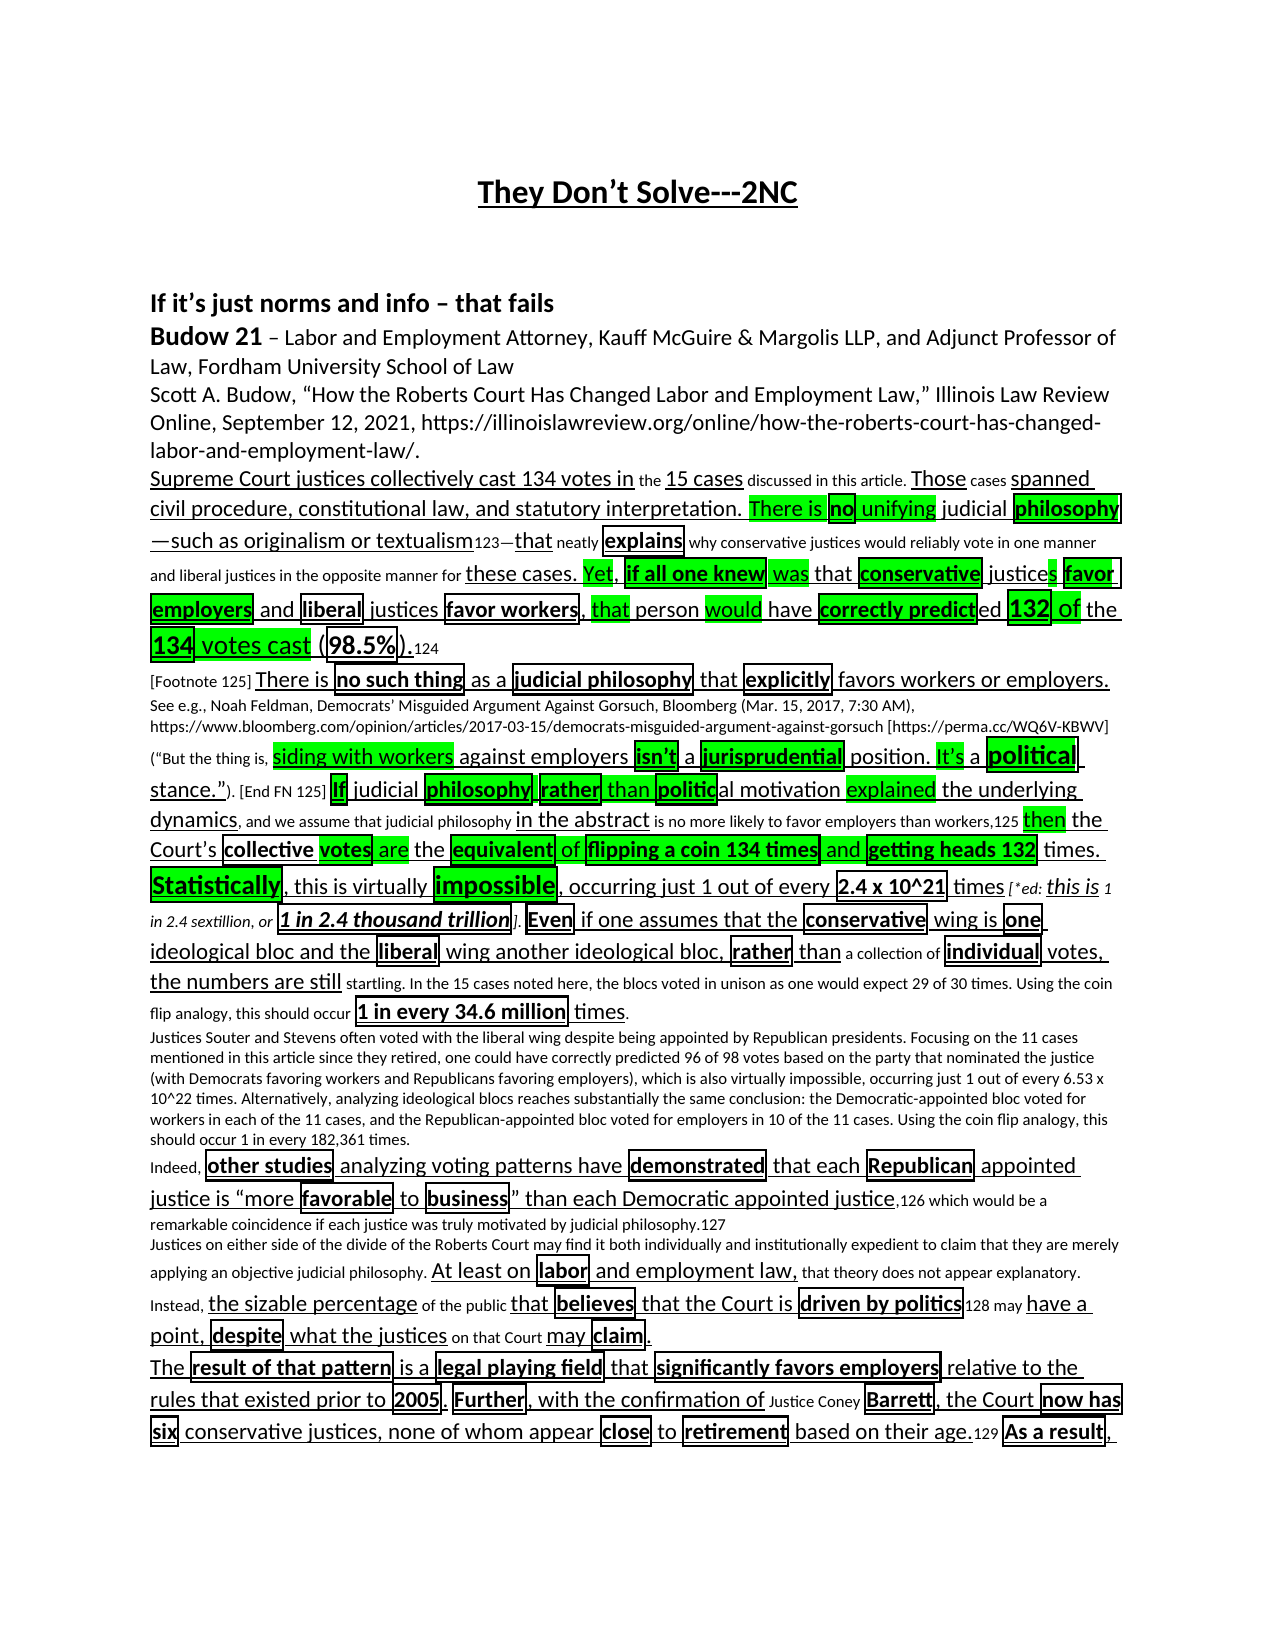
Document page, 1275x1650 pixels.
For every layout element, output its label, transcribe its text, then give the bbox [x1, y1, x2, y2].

text Budow 21 – Labor and Employment Attorney, Kauff McGuire & Margolis LLP, and Adjunct Professor of Law, Fordham University School of Law [150, 319, 1125, 380]
text Supreme Court justices collectively cast 134 votes in the 15 cases discussed in this article. Those cases spanned civil procedure, constitutional law, and statutory interpretation. There is no unifying judicial philosophy—such as originalism or textualism123—that neatly explains why conservative justices would reliably vote in one manner and liberal justices in the opposite manner for these cases. Yet, if all one knew was that conservative justices favor employers and liberal justices favor workers, that person would have correctly predicted 132 of the 134 votes cast (98.5%).124 [150, 464, 1125, 663]
subtitle They Don’t Solve---2NC [150, 171, 1125, 212]
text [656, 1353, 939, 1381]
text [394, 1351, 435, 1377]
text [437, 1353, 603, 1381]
subtitle If it’s just norms and info – that fails [150, 286, 1125, 319]
text [Footnote 125] There is no such thing as a judicial philosophy that explicitly favors workers or employers. See e.g., Noah Feldman, Democrats’ Misguided Argument Against Gorsuch, Bloomberg (Mar. 15, 2017, 7:30 AM), https://www.bloomberg.com/opinion/articles/2017-03-15/democrats-misguided-argument-against-gorsuch [https://perma.cc/WQ6V-KBWV] (“But the thing is, siding with workers against employers isn’t a jurisprudential position. It’s a political stance.”). [End FN 125] If judicial philosophy rather than political motivation explained the underlying dynamics, and we assume that judicial philosophy in the abstract is no more likely to favor employers than workers,125 then the Court’s collective votes are the equivalent of flipping a coin 134 times and getting heads 132 times. Statistically, this is virtually impossible, occurring just 1 out of every 2.4 x 10^21 times [*ed: this is 1 in 2.4 sextillion, or 1 in 2.4 thousand trillion]. Even if one assumes that the conservative wing is one ideological bloc and the liberal wing another ideological bloc, rather than a collection of individual votes, the numbers are still startling. In the 15 cases noted here, the blocs voted in unison as one would expect 29 of 30 times. Using the coin flip analogy, this should occur 1 in every 34.6 million times. [150, 663, 1125, 1027]
text Justices on either side of the divide of the Roberts Court may find it both individually and institutionally expedient to claim that they are merely applying an objective judicial philosophy. At least on labor and employment law, that theory does not appear explanatory. Instead, the sizable percentage of the public that believes that the Court is driven by politics128 may have a point, despite what the justices on that Court may claim. [150, 1234, 1125, 1351]
text Indeed, other studies analyzing voting patterns have demonstrated that each Republican appointed justice is “more favorable to business” than each Democratic appointed justice,126 which would be a remarkable coincidence if each justice was truly motivated by judicial philosophy.127 [150, 1149, 1125, 1234]
text Justices Souter and Stevens often voted with the liberal wing despite being appointed by Republican presidents. Focusing on the 11 cases mentioned in this article since they retired, one could have correctly predicted 96 of 98 votes based on the party that nominated the justice (with Democrats favoring workers and Republicans favoring employers), which is also virtually impossible, occurring just 1 out of every 6.53 x 10^22 times. Alternatively, analyzing ideological blocs reaches substantially the same conclusion: the Democratic-appointed bloc voted for workers in each of the 11 cases, and the Republican-appointed bloc voted for employers in 10 of the 11 cases. Using the coin flip analogy, this should occur 1 in every 182,361 times. [150, 1027, 1125, 1149]
text Scott A. Budow, “How the Roberts Court Has Changed Labor and Employment Law,” Illinois Law Review Online, September 12, 2021, https://illinoislawreview.org/online/how-the-roberts-court-has-changed-labor-and-employment-law/. [150, 380, 1125, 464]
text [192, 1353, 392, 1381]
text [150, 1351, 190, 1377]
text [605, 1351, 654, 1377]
